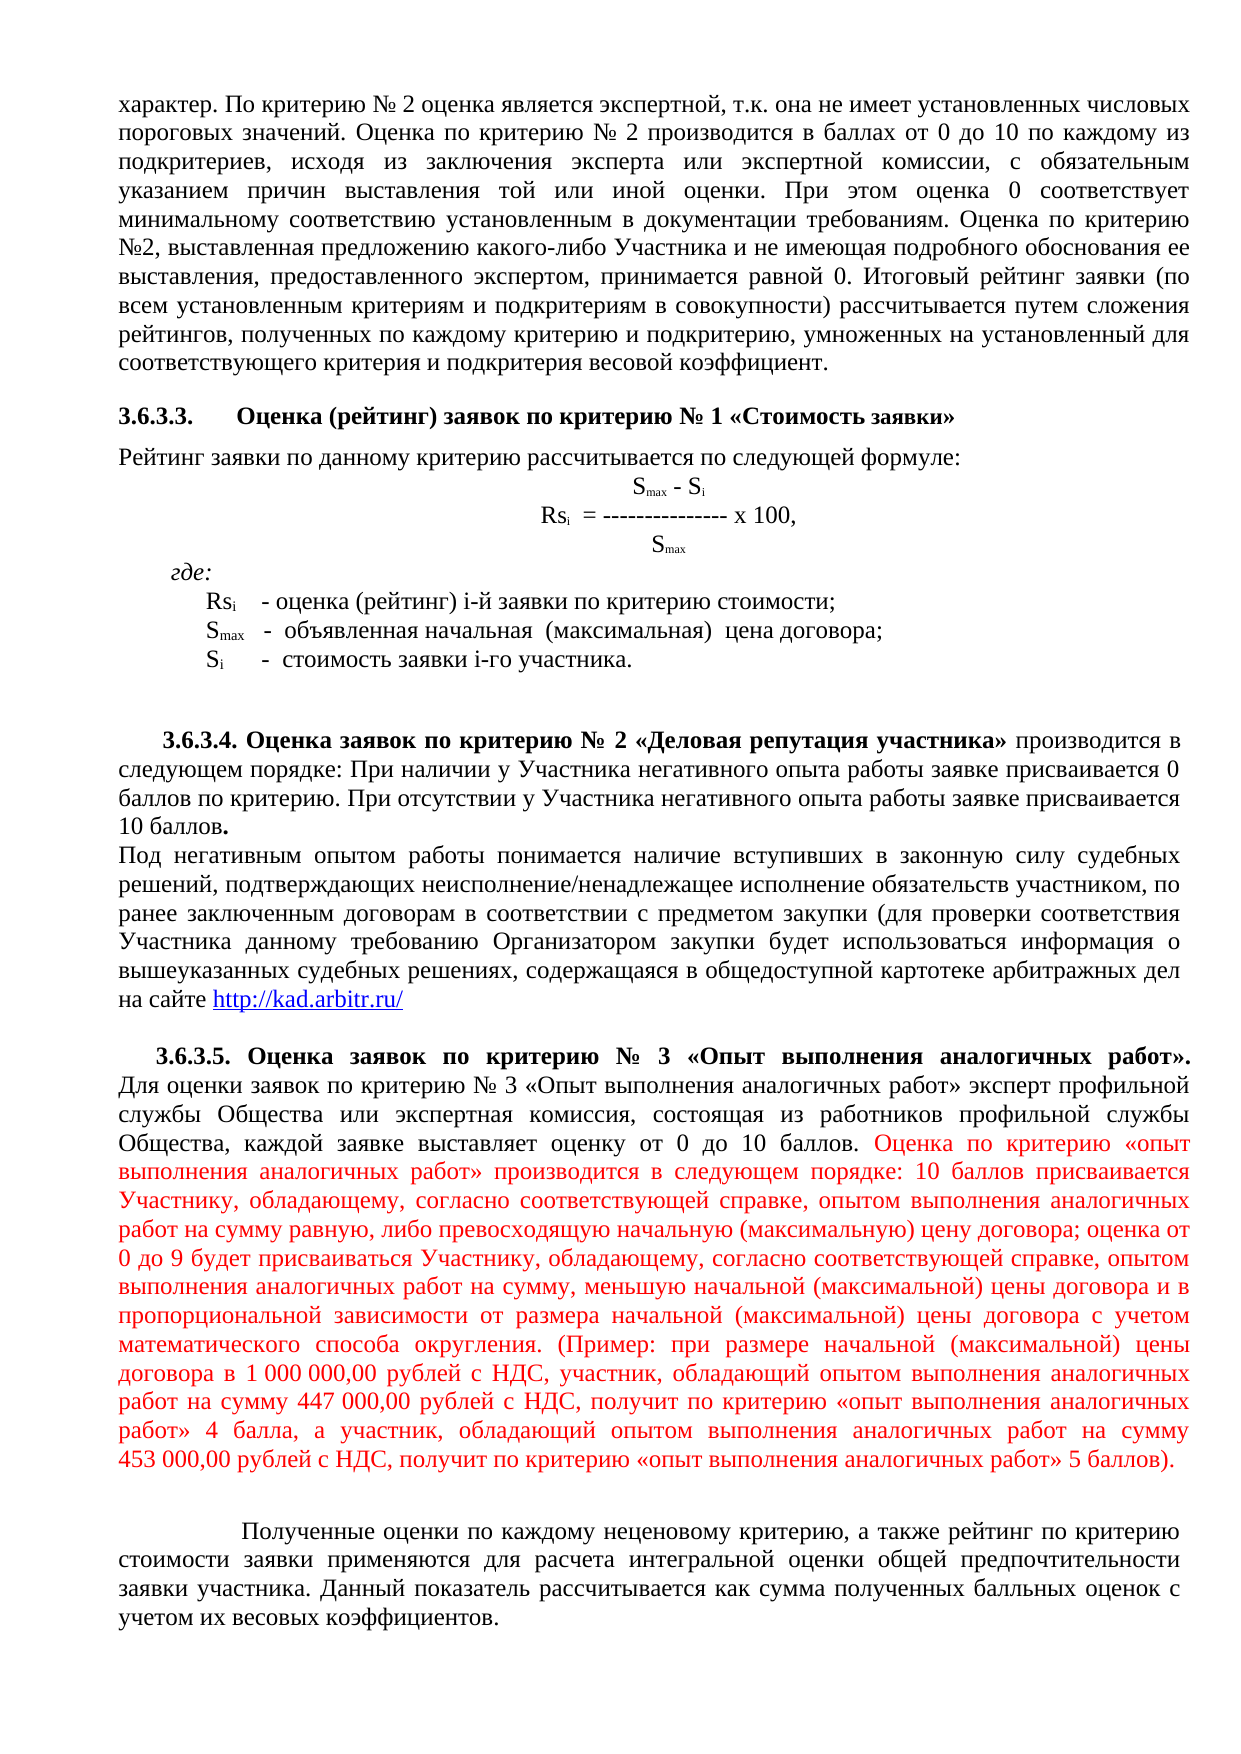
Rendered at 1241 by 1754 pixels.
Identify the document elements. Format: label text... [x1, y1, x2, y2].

text Si - стоимость заявки i-го участника. [206, 644, 1181, 672]
text Smax - Si [156, 471, 1181, 500]
text Rsi = --------------- x 100, [156, 500, 1181, 529]
text 3.6.3.5. Оценка заявок по критерию № 3 «Опыт выполнения аналогичных работ». Для оценки заявок по критерию № 3 «Опыт выполнения аналогичных работ» эксперт профильной службы Общества или экспертная комиссия, состоящая из работников профильной службы Общества, каждой заявке выставляет оценку от 0 до 10 баллов. Оценка по критерию «опыт выполнения аналогичных работ» производится в следующем порядке: 10 баллов присваивается Участнику, обладающему, согласно соответствующей справке, опытом выполнения аналогичных работ на сумму равную, либо превосходящую начальную (максимальную) цену договора; оценка от 0 до 9 будет присваиваться Участнику, обладающему, согласно соответствующей справке, опытом выполнения аналогичных работ на сумму, меньшую начальной (максимальной) цены договора и в пропорциональной зависимости от размера начальной (максимальной) цены договора с учетом математического способа округления. (Пример: при размере начальной (максимальной) цены договора в 1 000 000,00 рублей с НДС, участник, обладающий опытом выполнения аналогичных работ на сумму 447 000,00 рублей с НДС, получит по критерию «опыт выполнения аналогичных работ» 4 балла, а участник, обладающий опытом выполнения аналогичных работ на сумму 453 000,00 рублей с НДС, получит по критерию «опыт выполнения аналогичных работ» 5 баллов). [118, 1041, 1191, 1473]
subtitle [118, 89, 1191, 376]
text 3.6.3.4. Оценка заявок по критерию № 2 «Деловая репутация участника» производится в следующем порядке: При наличии у Участника негативного опыта работы заявке присваивается 0 баллов по критерию. При отсутствии у Участника негативного опыта работы заявке присваивается 10 баллов. [118, 725, 1181, 840]
subtitle Оценка (рейтинг) заявок по критерию № 1 «Стоимость заявки» [118, 401, 1191, 430]
text Полученные оценки по каждому неценовому критерию, а также рейтинг по критерию стоимости заявки применяются для расчета интегральной оценки общей предпочтительности заявки участника. Данный показатель рассчитывается как сумма полученных балльных оценок с учетом их весовых коэффициентов. [118, 1516, 1181, 1631]
text Smax - объявленная начальная (максимальная) цена договора; [206, 615, 1181, 644]
text Рейтинг заявки по данному критерию рассчитывается по следующей формуле: [118, 442, 1181, 471]
text Smax [156, 529, 1181, 557]
text Под негативным опытом работы понимается наличие вступивших в законную силу судебных решений, подтверждающих неисполнение/ненадлежащее исполнение обязательств участником, по ранее заключенным договорам в соответствии с предметом закупки (для проверки соответствия Участника данному требованию Организатором закупки будет использоваться информация о вышеуказанных судебных решениях, содержащаяся в общедоступной картотеке арбитражных дел на сайте http://kad.arbitr.ru/ [118, 840, 1181, 1013]
text Rsi - оценка (рейтинг) i-й заявки по критерию стоимости; [206, 586, 1181, 615]
text где: [156, 557, 1181, 586]
